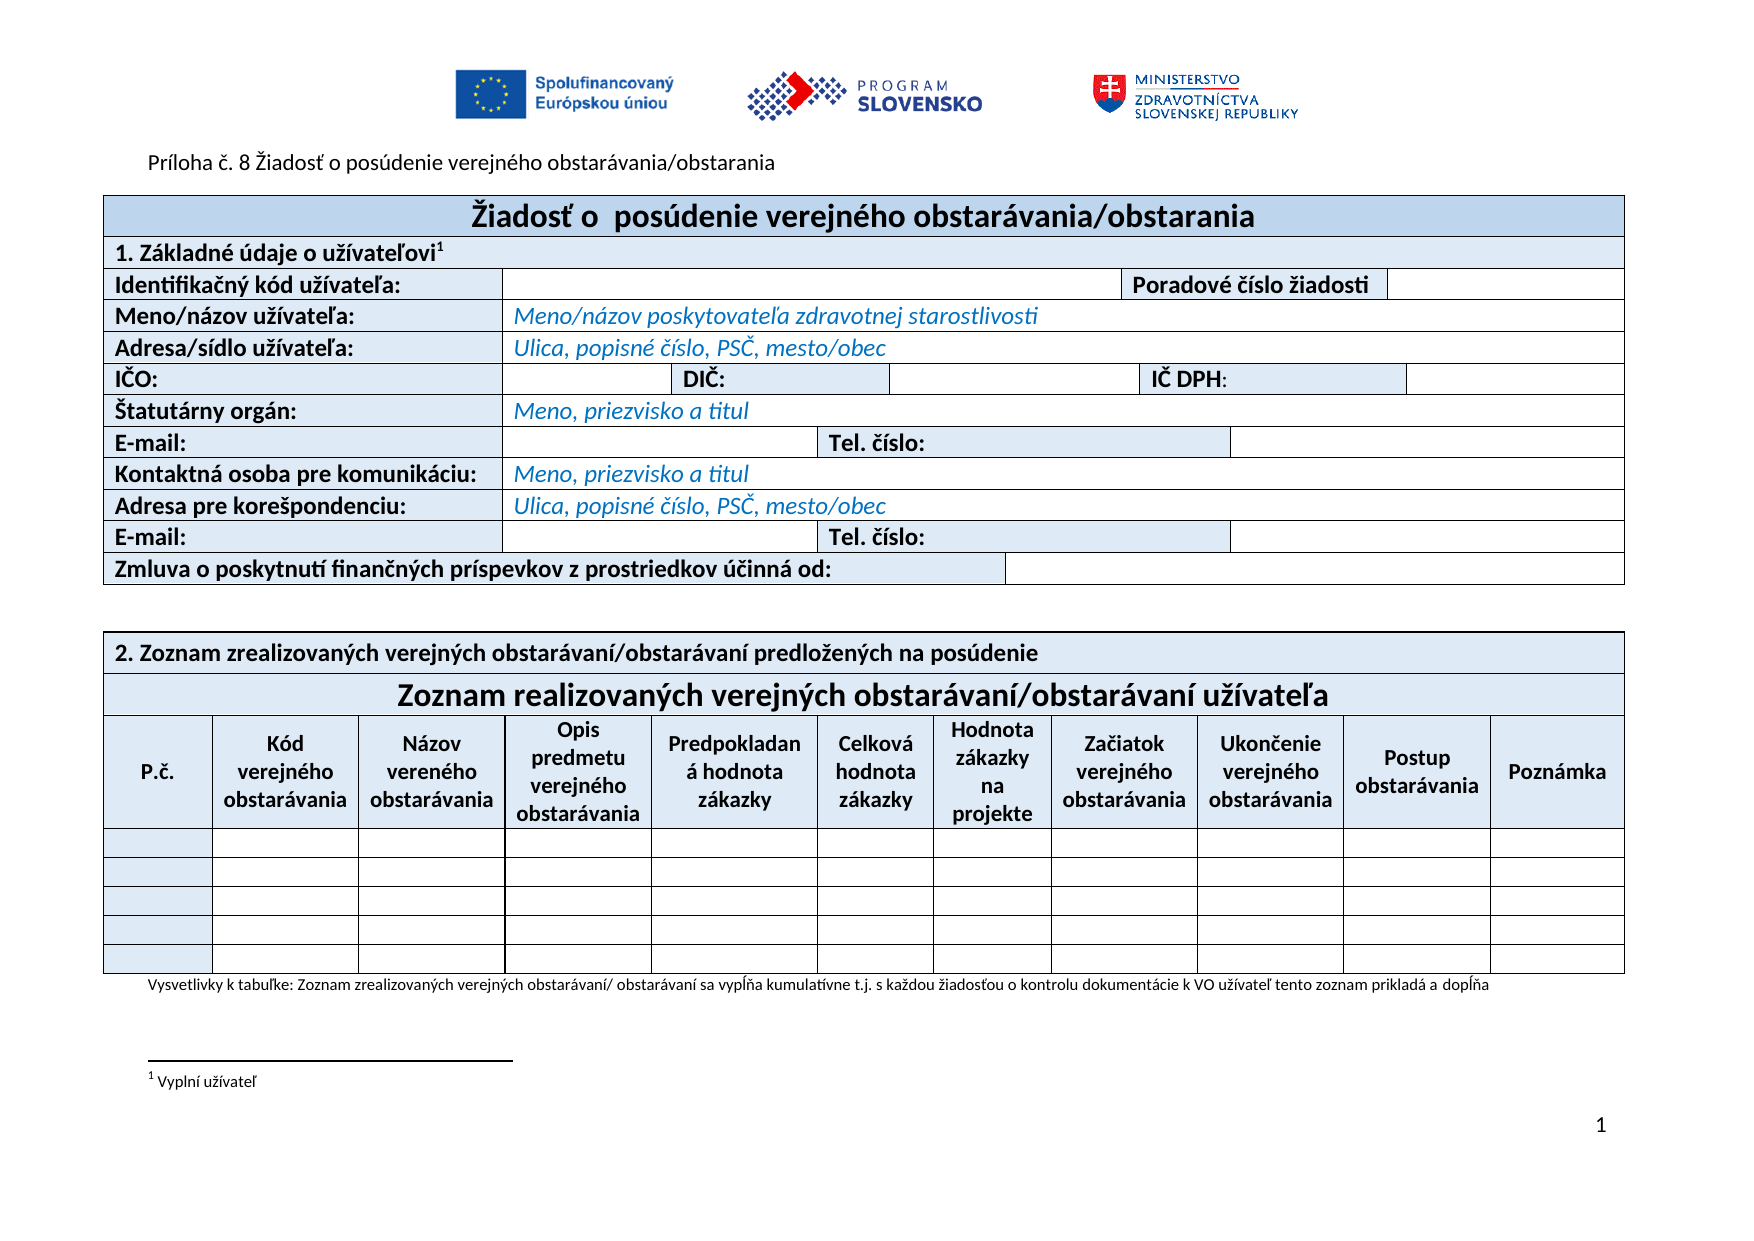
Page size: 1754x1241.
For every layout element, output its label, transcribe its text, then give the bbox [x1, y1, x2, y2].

table_cell 1. Základné údaje o užívateľovi [104, 237, 1624, 268]
table_cell Ulica, popisné číslo, PSČ, mesto/obec [503, 332, 1624, 362]
table_cell Názov vereného obstarávania [359, 716, 504, 828]
table_cell [1491, 858, 1624, 886]
table_cell IČ DPH: [1140, 364, 1406, 394]
table_cell [359, 945, 504, 973]
table_cell Meno/názov poskytovateľa zdravotnej starostlivosti [503, 300, 1624, 331]
table_cell DIČ: [672, 364, 889, 394]
table_cell [104, 945, 212, 973]
table_cell Hodnota zákazky na projekte [934, 716, 1051, 828]
table_cell [934, 829, 1051, 857]
table_cell IČO: [104, 364, 502, 394]
table_cell [213, 858, 358, 886]
table_cell Poradové číslo žiadosti [1122, 269, 1387, 299]
table_cell [213, 829, 358, 857]
table_cell [1052, 887, 1197, 915]
table_cell [1231, 521, 1624, 552]
table_cell [1198, 858, 1343, 886]
table_cell [652, 858, 817, 886]
table_cell Meno, priezvisko a titul [503, 395, 1624, 426]
table_cell [934, 858, 1051, 886]
picture [747, 71, 982, 121]
table_cell Poznámka [1491, 716, 1624, 828]
table_header Žiadosť o posúdenie verejného obstarávania/obstarania [104, 196, 1624, 236]
table_cell [1198, 829, 1343, 857]
table_cell [1491, 829, 1624, 857]
table_cell [213, 887, 358, 915]
table_cell [503, 521, 817, 552]
table_cell E-mail: [104, 521, 502, 552]
table_cell [1388, 269, 1624, 299]
table_cell [934, 916, 1051, 944]
table_cell P.č. [104, 716, 212, 828]
table_cell [506, 829, 651, 857]
table_cell [213, 945, 358, 973]
table_cell [104, 858, 212, 886]
table_cell Adresa/sídlo užívateľa: [104, 332, 502, 362]
table_cell [1006, 553, 1624, 583]
table_cell Postup obstarávania [1344, 716, 1490, 828]
table_cell [1491, 887, 1624, 915]
table_cell [1407, 364, 1624, 394]
table_cell [934, 945, 1051, 973]
table_cell [104, 916, 212, 944]
table_cell [104, 887, 212, 915]
table_cell Predpokladaná hodnota zákazky [652, 716, 817, 828]
table_cell [1491, 945, 1624, 973]
table_cell Celková hodnota zákazky [818, 716, 933, 828]
table_cell [1052, 945, 1197, 973]
table_cell Zoznam realizovaných verejných obstarávaní/obstarávaní užívateľa [104, 674, 1624, 714]
table_header 2. Zoznam zrealizovaných verejných obstarávaní/obstarávaní predložených na posúdenie [104, 633, 1624, 673]
table_cell Začiatok verejného obstarávania [1052, 716, 1197, 828]
table_cell Tel. číslo: [818, 427, 1230, 457]
table_cell [503, 269, 1121, 299]
table_cell [503, 427, 817, 457]
table_cell [818, 858, 933, 886]
table_cell [1491, 916, 1624, 944]
table_cell [1344, 829, 1490, 857]
table_cell [890, 364, 1139, 394]
table_cell [1344, 945, 1490, 973]
table_cell [359, 829, 504, 857]
table_cell [1052, 858, 1197, 886]
table_cell [506, 858, 651, 886]
table_cell Ukončenie verejného obstarávania [1198, 716, 1343, 828]
table_cell [652, 887, 817, 915]
table_cell [506, 916, 651, 944]
table_cell [1344, 887, 1490, 915]
table_cell [1198, 945, 1343, 973]
table_cell Meno, priezvisko a titul [503, 458, 1624, 489]
table_cell Meno/názov užívateľa: [104, 300, 502, 331]
table_cell Zmluva o poskytnutí finančných príspevkov z prostriedkov účinná od: [104, 553, 1005, 583]
table_cell Adresa pre korešpondenciu: [104, 490, 502, 520]
table_cell [818, 916, 933, 944]
text Vysvetlivky k tabuľke: Zoznam zrealizovaných verejných obstarávaní/ obstarávaní sa vypĺňa kumulatívne t.j. s každou žiadosťou o kontrolu dokumentácie k VO užívateľ tento zoznam prikladá a dopĺňa [148, 974, 1606, 994]
table_cell [503, 364, 671, 394]
table_cell [652, 916, 817, 944]
table_cell [818, 887, 933, 915]
table_cell [1344, 916, 1490, 944]
table_cell Identifikačný kód užívateľa: [104, 269, 502, 299]
table_cell [213, 916, 358, 944]
table_cell [934, 887, 1051, 915]
table_cell [818, 945, 933, 973]
table_cell Štatutárny orgán: [104, 395, 502, 426]
table_cell [818, 829, 933, 857]
table_cell Opis predmetu verejného obstarávania [506, 716, 651, 828]
picture [454, 68, 677, 121]
table_cell Kód verejného obstarávania [213, 716, 358, 828]
text Príloha č. 8 Žiadosť o posúdenie verejného obstarávania/obstarania [148, 148, 1606, 176]
table_cell [1052, 916, 1197, 944]
table_cell [1198, 916, 1343, 944]
table_cell [1231, 427, 1624, 457]
table_cell Ulica, popisné číslo, PSČ, mesto/obec [503, 490, 1624, 520]
table_cell [1198, 887, 1343, 915]
table_cell [104, 829, 212, 857]
table_cell Tel. číslo: [818, 521, 1230, 552]
table_cell [1052, 829, 1197, 857]
table_cell E-mail: [104, 427, 502, 457]
table_cell [359, 916, 504, 944]
table_cell [506, 945, 651, 973]
picture [1090, 71, 1300, 121]
table_cell Kontaktná osoba pre komunikáciu: [104, 458, 502, 489]
table_cell [652, 945, 817, 973]
table_cell [1344, 858, 1490, 886]
table_cell [359, 887, 504, 915]
table_cell [506, 887, 651, 915]
table_cell [359, 858, 504, 886]
table_cell [652, 829, 817, 857]
